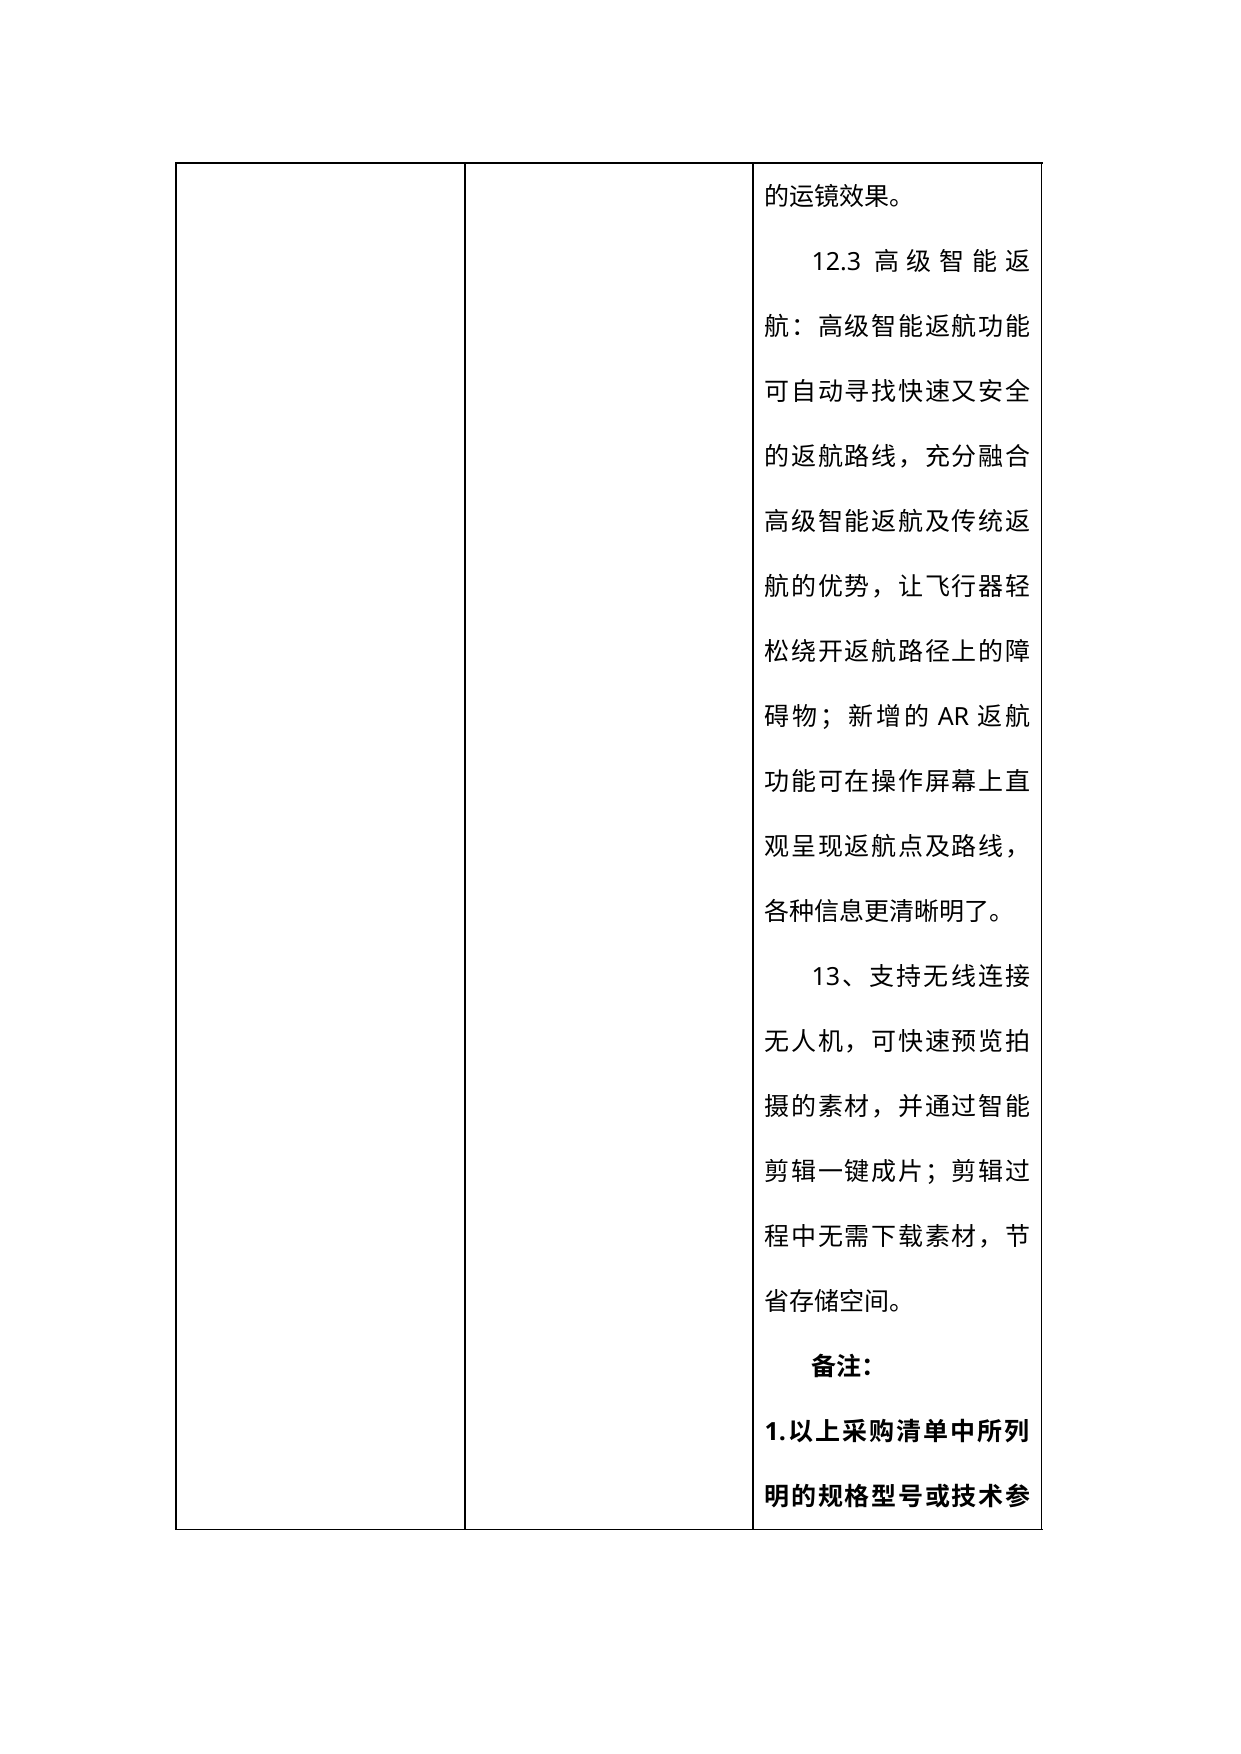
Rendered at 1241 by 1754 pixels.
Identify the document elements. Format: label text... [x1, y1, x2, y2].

table_cell [466, 164, 752, 1528]
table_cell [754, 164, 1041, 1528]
table_cell 1 [177, 164, 464, 1528]
